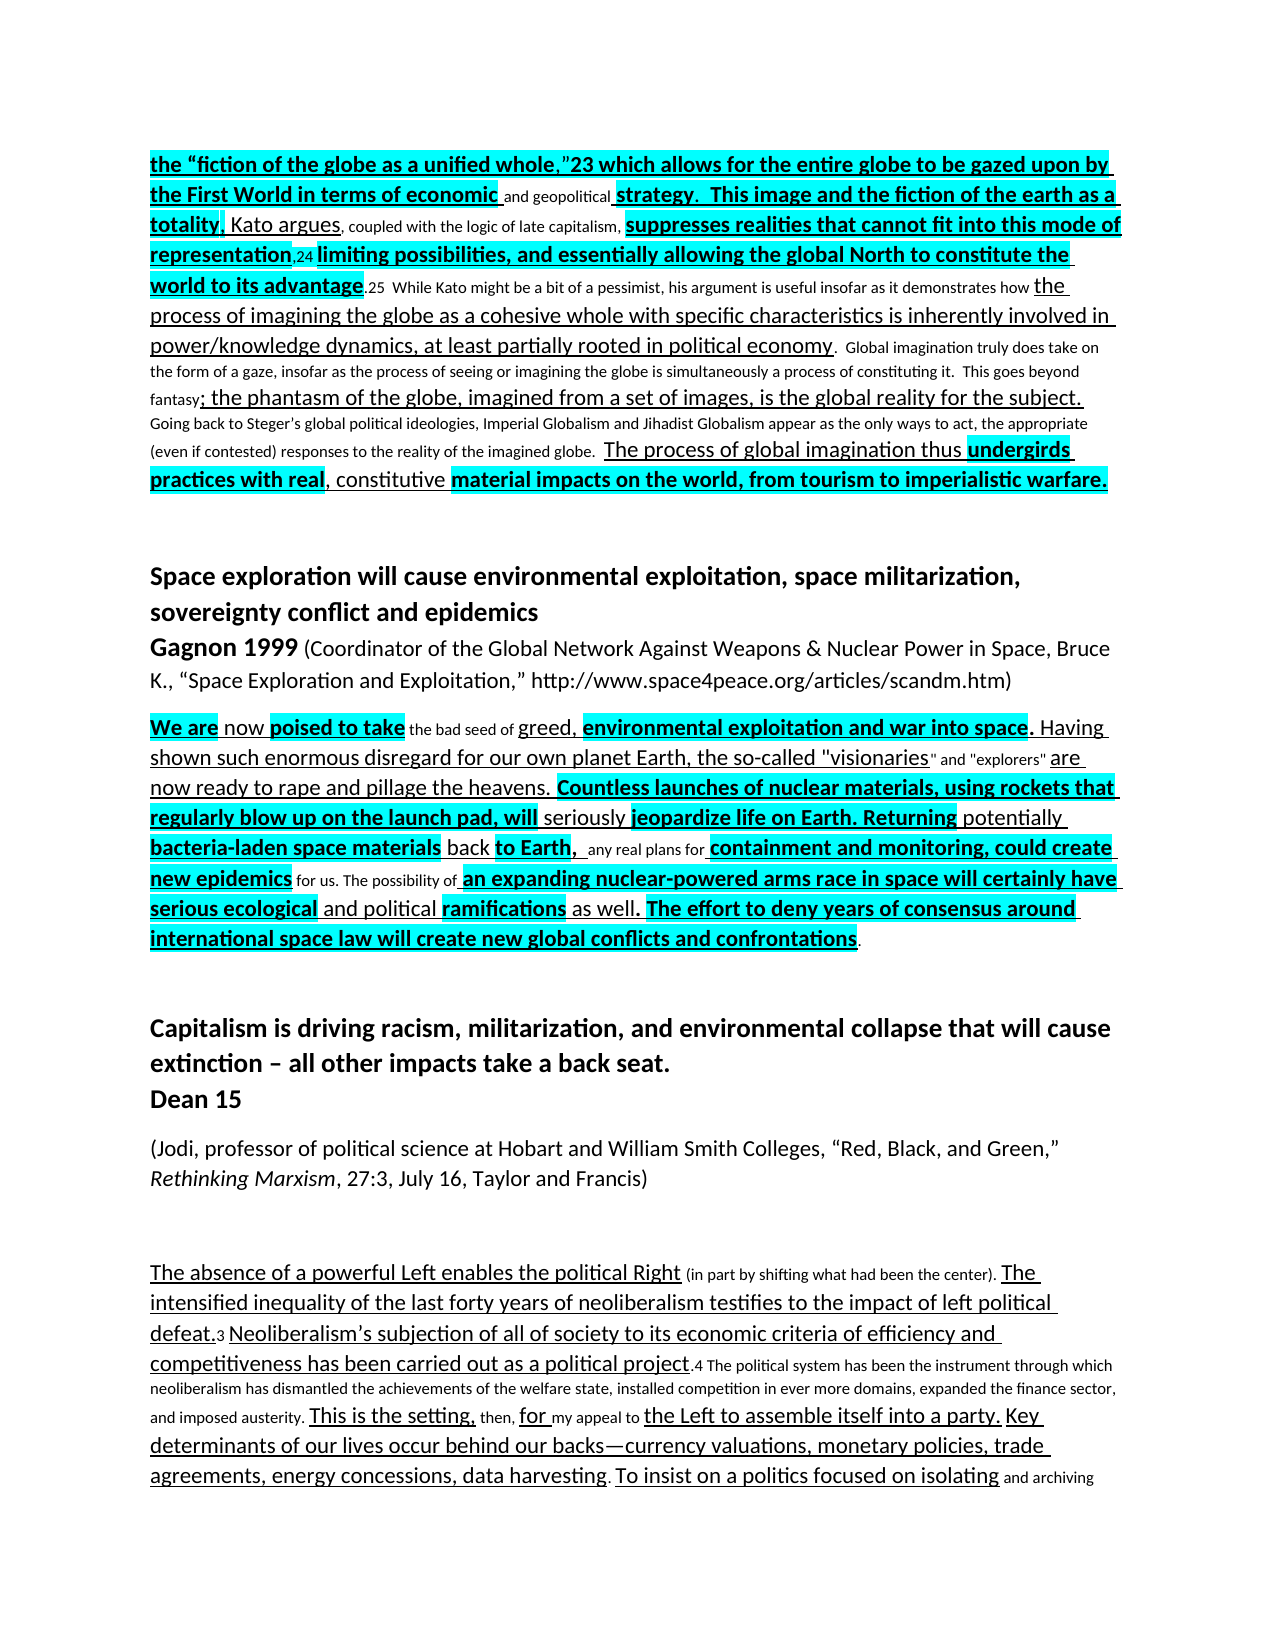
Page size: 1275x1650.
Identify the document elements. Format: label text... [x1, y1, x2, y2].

text Gagnon 1999 (Coordinator of the Global Network Against Weapons & Nuclear Power in Space, Bruce K., “Space Exploration and Exploitation,” http://www.space4peace.org/articles/scandm.htm) [150, 631, 1125, 694]
text We are now poised to take the bad seed of greed, environmental exploitation and war into space. Having shown such enormous disregard for our own planet Earth, the so-called "visionaries" and "explorers" are now ready to rape and pillage the heavens. Countless launches of nuclear materials, using rockets that regularly blow up on the launch pad, will seriously jeopardize life on Earth. Returning potentially bacteria-laden space materials back to Earth, any real plans for containment and monitoring, could create new epidemics for us. The possibility of an expanding nuclear-powered arms race in space will certainly have serious ecological and political ramifications as well. The effort to deny years of consensus around international space law will create new global conflicts and confrontations. [150, 713, 1125, 952]
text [150, 1258, 1125, 1489]
subtitle Capitalism is driving racism, militarization, and environmental collapse that will cause extinction – all other impacts take a back seat. [150, 1011, 1125, 1079]
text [150, 150, 1125, 494]
subtitle Space exploration will cause environmental exploitation, space militarization, sovereignty conflict and epidemics [150, 559, 1125, 628]
text (Jodi, professor of political science at Hobart and William Smith Colleges, “Red, Black, and Green,” Rethinking Marxism, 27:3, July 16, Taylor and Francis) [150, 1134, 1125, 1193]
text Dean 15 [150, 1082, 1125, 1115]
